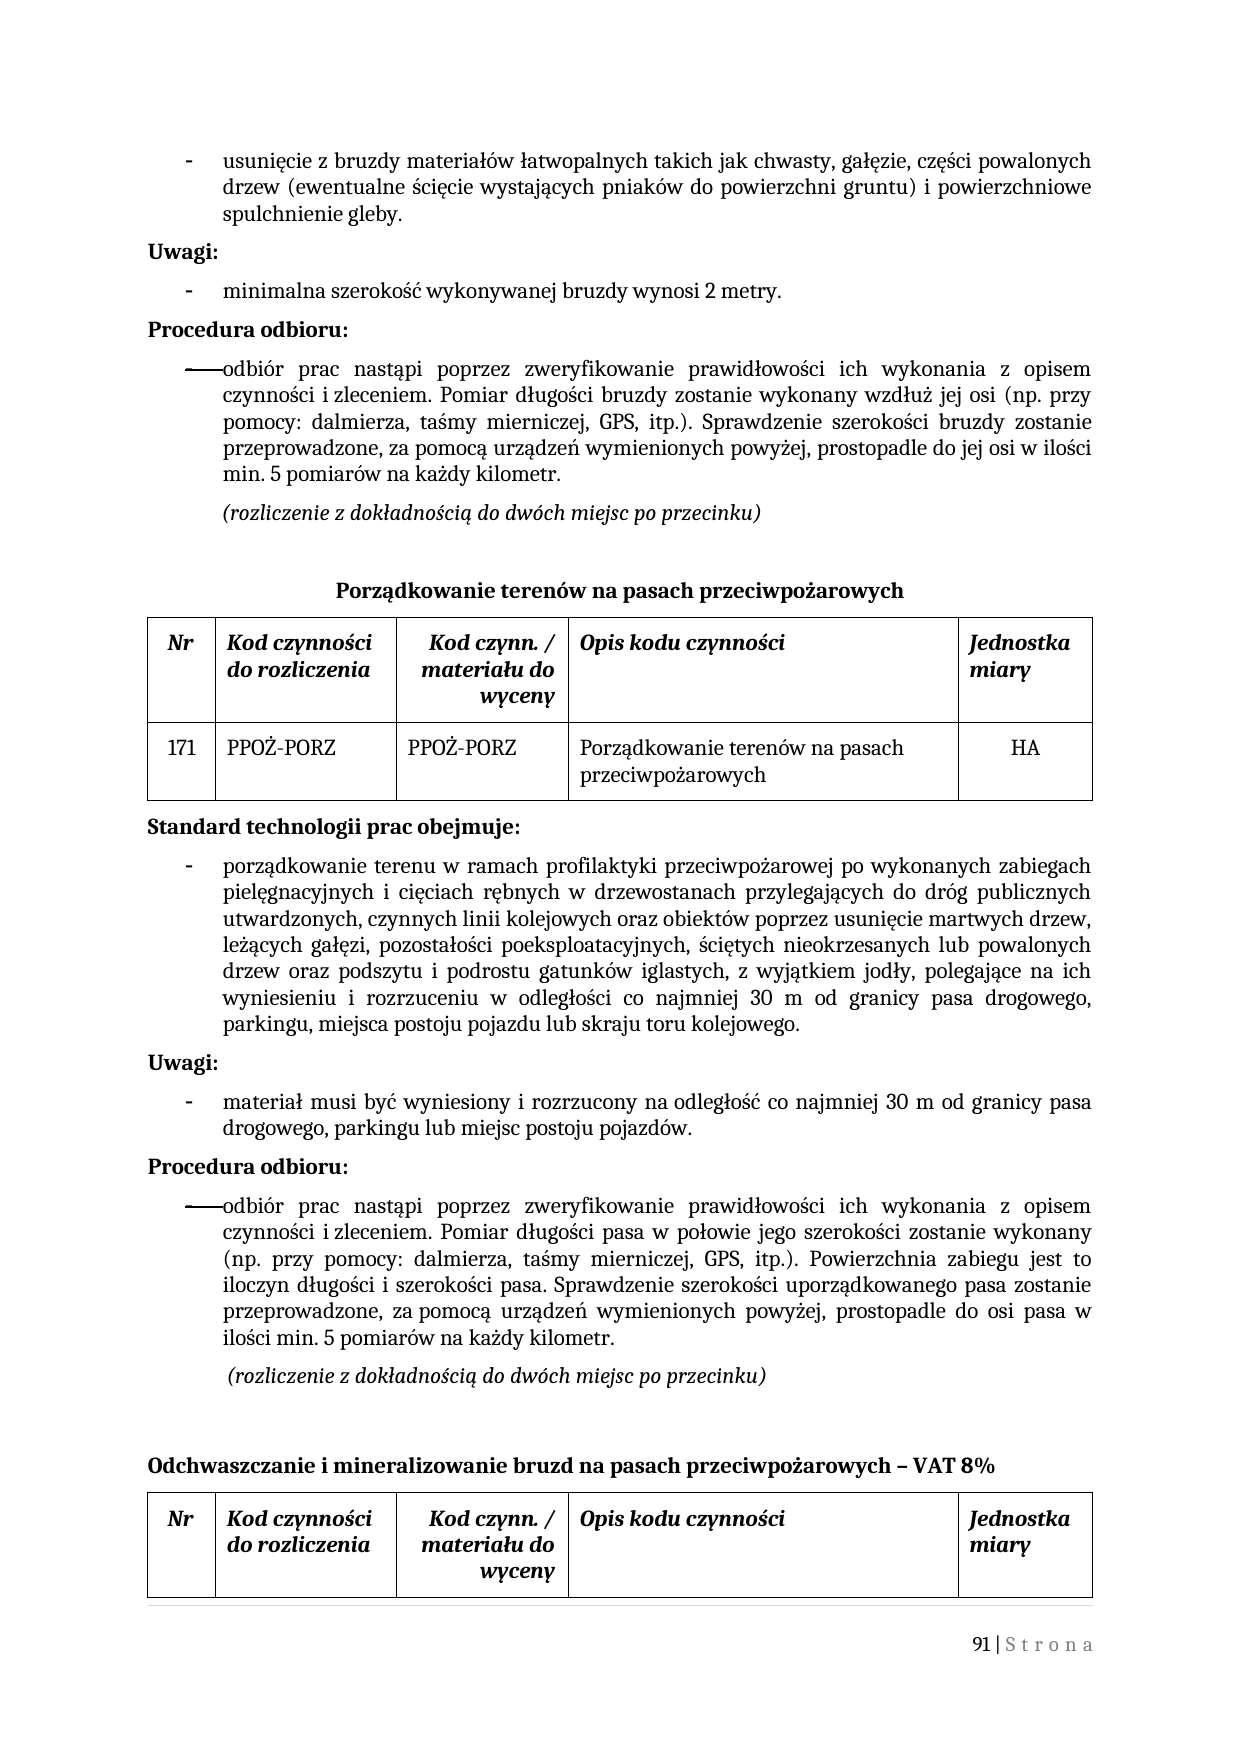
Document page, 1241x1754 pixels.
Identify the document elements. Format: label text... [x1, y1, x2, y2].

text (rozliczenie z dokładnością do dwóch miejsc po przecinku) [148, 1363, 1093, 1390]
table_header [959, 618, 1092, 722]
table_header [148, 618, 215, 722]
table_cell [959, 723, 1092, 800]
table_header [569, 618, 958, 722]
text Uwagi: [148, 1050, 1093, 1076]
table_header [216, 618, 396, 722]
list porządkowanie terenu w ramach profilaktyki przeciwpożarowej po wykonanych zabiegach pielęgnacyjnych i cięciach rębnych w drzewostanach przylegających do dróg publicznych utwardzonych, czynnych linii kolejowych oraz obiektów poprzez usunięcie martwych drzew, leżących gałęzi, pozostałości poeksploatacyjnych, ściętych nieokrzesanych lub powalonych drzew oraz podszytu i podrostu gatunków iglastych, z wyjątkiem jodły, polegające na ich wyniesieniu i rozrzuceniu w odległości co najmniej 30 m od granicy pasa drogowego, parkingu, miejsca postoju pojazdu lub skraju toru kolejowego. [185, 853, 1093, 1037]
text Porządkowanie terenów na pasach przeciwpożarowych [148, 578, 1093, 604]
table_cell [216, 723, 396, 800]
text Odchwaszczanie i mineralizowanie bruzd na pasach przeciwpożarowych – VAT 8% [148, 1453, 1093, 1479]
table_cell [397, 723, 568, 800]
text Procedura odbioru: [148, 317, 1093, 343]
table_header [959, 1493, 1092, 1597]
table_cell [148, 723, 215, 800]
text Uwagi: [148, 239, 1093, 266]
list odbiór prac nastąpi poprzez zweryfikowanie prawidłowości ich wykonania z opisem czynności i zleceniem. Pomiar długości pasa w połowie jego szerokości zostanie wykonany (np. przy pomocy: dalmierza, taśmy mierniczej, GPS, itp.). Powierzchnia zabiegu jest to iloczyn długości i szerokości pasa. Sprawdzenie szerokości uporządkowanego pasa zostanie przeprowadzone, za pomocą urządzeń wymienionych powyżej, prostopadle do osi pasa w ilości min. 5 pomiarów na każdy kilometr. [185, 1193, 1093, 1351]
list minimalna szerokość wykonywanej bruzdy wynosi 2 metry. [185, 278, 1093, 304]
text Standard technologii prac obejmuje: [148, 814, 1093, 840]
list odbiór prac nastąpi poprzez zweryfikowanie prawidłowości ich wykonania z opisem czynności i zleceniem. Pomiar długości bruzdy zostanie wykonany wzdłuż jej osi (np. przy pomocy: dalmierza, taśmy mierniczej, GPS, itp.). Sprawdzenie szerokości bruzdy zostanie przeprowadzone, za pomocą urządzeń wymienionych powyżej, prostopadle do jej osi w ilości min. 5 pomiarów na każdy kilometr. [185, 356, 1093, 487]
list materiał musi być wyniesiony i rozrzucony na odległość co najmniej 30 m od granicy pasa drogowego, parkingu lub miejsc postoju pojazdów. [185, 1089, 1093, 1141]
text (rozliczenie z dokładnością do dwóch miejsc po przecinku) [148, 500, 1093, 526]
text Procedura odbioru: [148, 1154, 1093, 1180]
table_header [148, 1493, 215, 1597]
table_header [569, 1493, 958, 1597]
list usunięcie z bruzdy materiałów łatwopalnych takich jak chwasty, gałęzie, części powalonych drzew (ewentualne ścięcie wystających pniaków do powierzchni gruntu) i powierzchniowe spulchnienie gleby. [185, 148, 1093, 227]
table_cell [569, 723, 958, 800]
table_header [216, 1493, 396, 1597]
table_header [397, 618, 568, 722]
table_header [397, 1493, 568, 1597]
